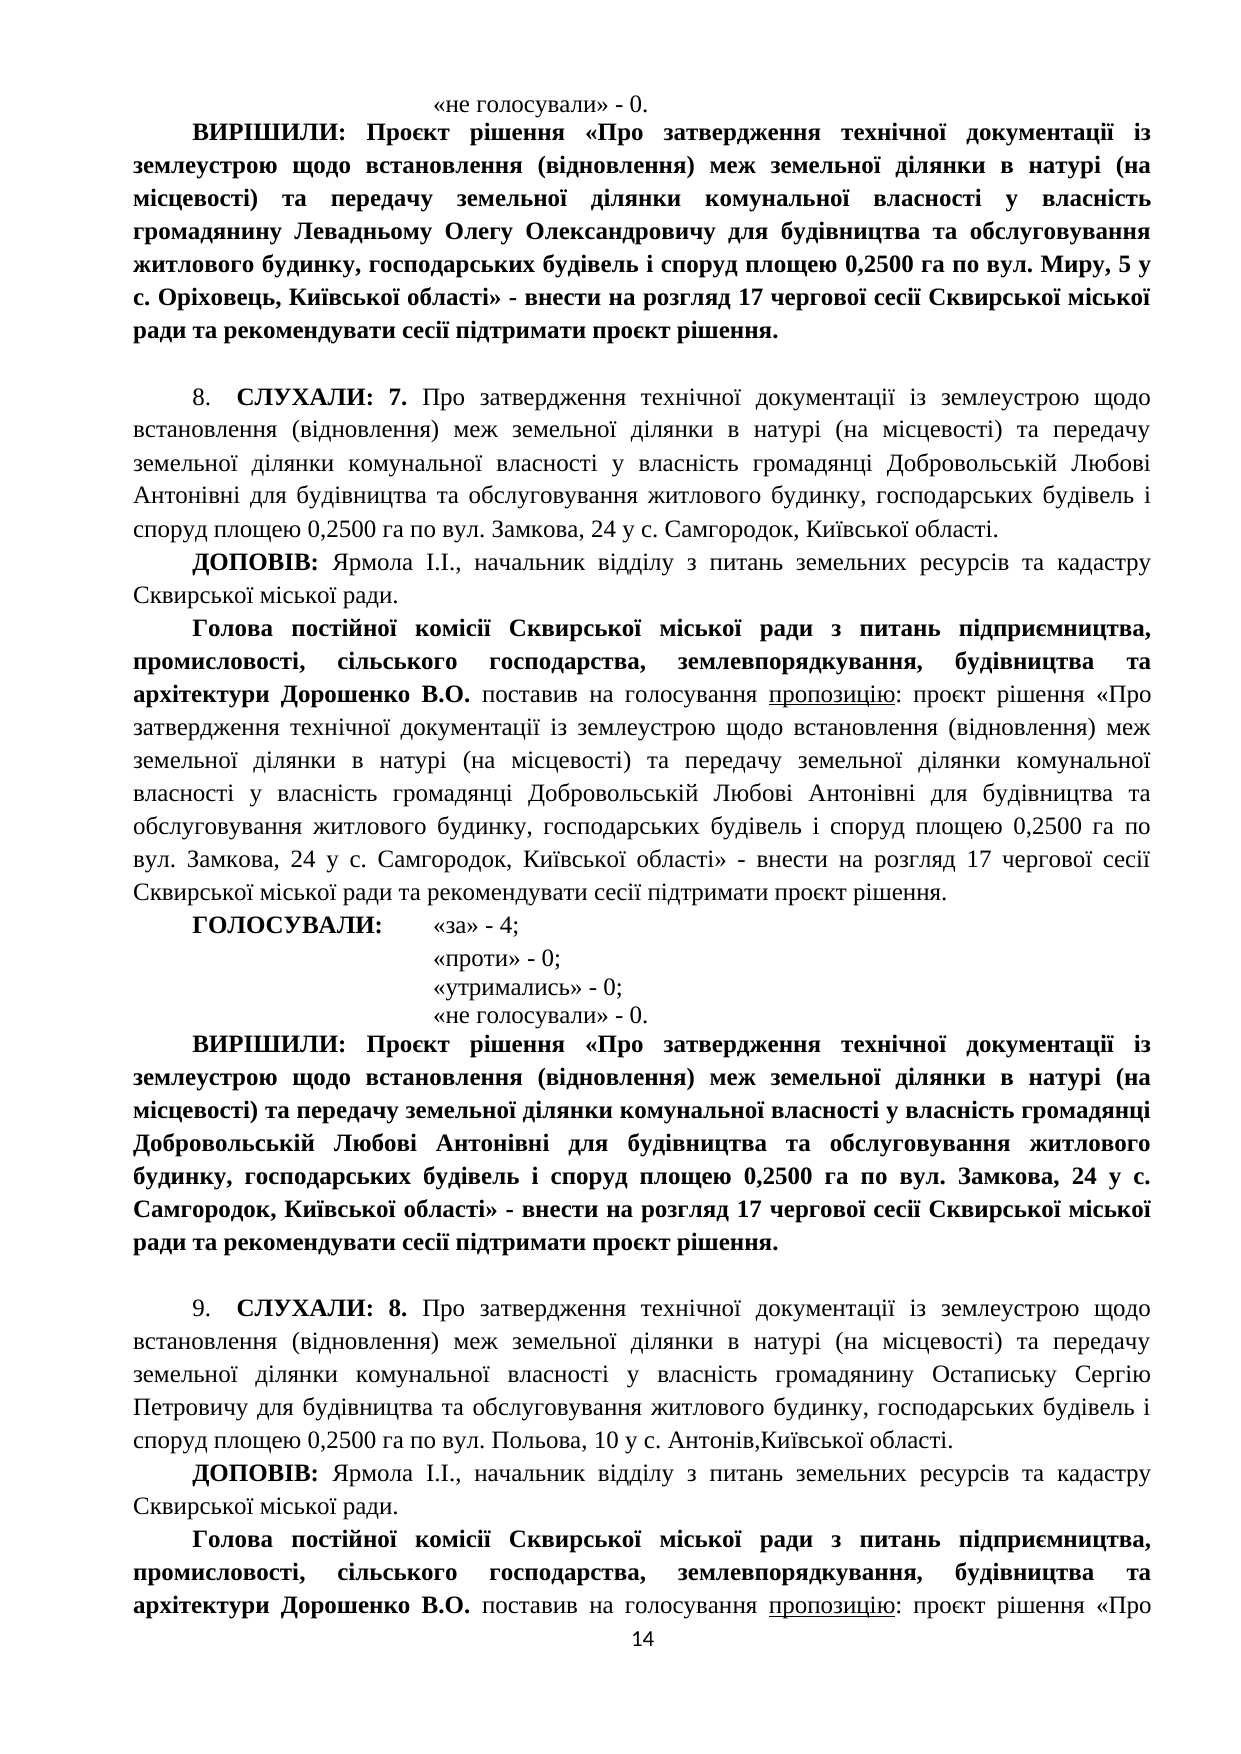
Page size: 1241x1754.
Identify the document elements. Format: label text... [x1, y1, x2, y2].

text Голова постійної комісії Сквирської міської ради з питань підприємництва, промисловості, сільського господарства, землевпорядкування, будівництва та архітектури Дорошенко В.О. поставив на голосування пропозицію: проєкт рішення «Про затвердження технічної документації із землеустрою щодо встановлення (відновлення) меж земельної ділянки в натурі (на місцевості) та передачу земельної ділянки комунальної власності у власність громадянці Добровольській Любові Антонівні для будівництва та обслуговування житлового будинку, господарських будівель і споруд площею 0,2500 га по вул. Замкова, 24 у с. Самгородок, Київської області» - внести на розгляд 17 чергової сесії Сквирської міської ради та рекомендувати сесії підтримати проєкт рішення. [133, 613, 1152, 906]
list СЛУХАЛИ: 7. Про затвердження технічної документації із землеустрою щодо встановлення (відновлення) меж земельної ділянки в натурі (на місцевості) та передачу земельної ділянки комунальної власності у власність громадянці Добровольській Любові Антонівні для будівництва та обслуговування житлового будинку, господарських будівель і споруд площею 0,2500 га по вул. Замкова, 24 у с. Самгородок, Київської області. [133, 382, 1152, 542]
text ГОЛОСУВАЛИ: «за» - 4; [133, 910, 1152, 939]
text «не голосували» - 0. [133, 1000, 1152, 1029]
text ВИРІШИЛИ: Проєкт рішення «Про затвердження технічної документації із землеустрою щодо встановлення (відновлення) меж земельної ділянки в натурі (на місцевості) та передачу земельної ділянки комунальної власності у власність громадянці Добровольській Любові Антонівні для будівництва та обслуговування житлового будинку, господарських будівель і споруд площею 0,2500 га по вул. Замкова, 24 у с. Самгородок, Київської області» - внести на розгляд 17 чергової сесії Сквирської міської ради та рекомендувати сесії підтримати проєкт рішення. [133, 1029, 1152, 1256]
text ДОПОВІВ: Ярмола І.І., начальник відділу з питань земельних ресурсів та кадастру Сквирської міської ради. [133, 1458, 1152, 1520]
text ВИРІШИЛИ: Проєкт рішення «Про затвердження технічної документації із землеустрою щодо встановлення (відновлення) меж земельної ділянки в натурі (на місцевості) та передачу земельної ділянки комунальної власності у власність громадянину Левадньому Олегу Олександровичу для будівництва та обслуговування житлового будинку, господарських будівель і споруд площею 0,2500 га по вул. Миру, 5 у с. Оріховець, Київської області» - внести на розгляд 17 чергової сесії Сквирської міської ради та рекомендувати сесії підтримати проєкт рішення. [133, 117, 1152, 344]
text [133, 1524, 1152, 1619]
text ДОПОВІВ: Ярмола І.І., начальник відділу з питань земельних ресурсів та кадастру Сквирської міської ради. [133, 547, 1152, 608]
text «проти» - 0; [133, 943, 1152, 972]
text «не голосували» - 0. [133, 89, 1152, 117]
list СЛУХАЛИ: 8. Про затвердження технічної документації із землеустрою щодо встановлення (відновлення) меж земельної ділянки в натурі (на місцевості) та передачу земельної ділянки комунальної власності у власність громадянину Остапиську Сергію Петровичу для будівництва та обслуговування житлового будинку, господарських будівель і споруд площею 0,2500 га по вул. Польова, 10 у с. Антонів,Київської області. [133, 1293, 1152, 1454]
text «утримались» - 0; [133, 972, 1152, 1000]
